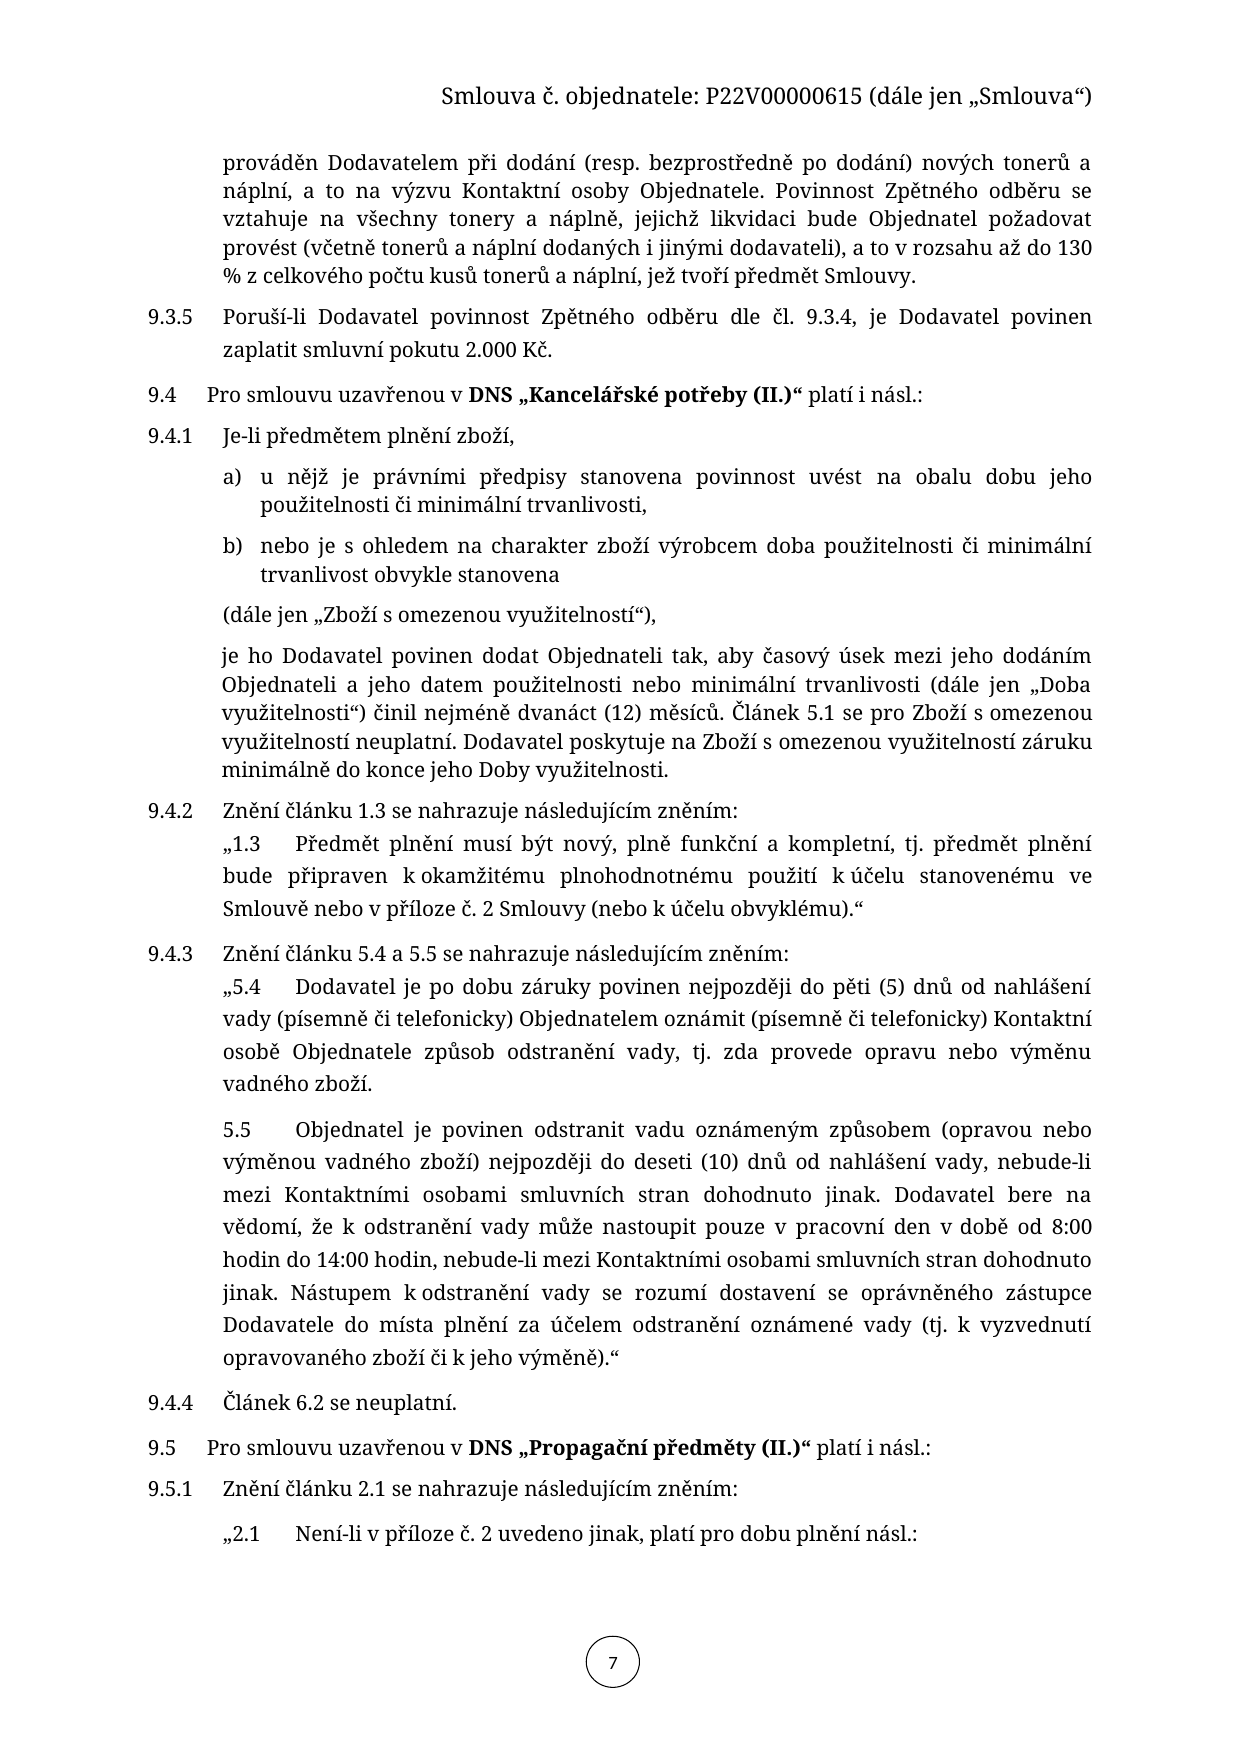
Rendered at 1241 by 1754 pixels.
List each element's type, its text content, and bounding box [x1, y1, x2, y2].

list „1.3 Předmět plnění musí být nový, plně funkční a kompletní, tj. předmět plnění bude připraven k okamžitému plnohodnotnému použití k účelu stanovenému ve Smlouvě nebo v příloze č. 2 Smlouvy (nebo k účelu obvyklému).“ [223, 829, 1093, 922]
list Článek 6.2 se neuplatní. [148, 1388, 1093, 1416]
list Znění článku 2.1 se nahrazuje následujícím zněním: [148, 1474, 1093, 1502]
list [148, 148, 1093, 290]
list „5.4 Dodavatel je po dobu záruky povinen nejpozději do pěti (5) dnů od nahlášení vady (písemně či telefonicky) Objednatelem oznámit (písemně či telefonicky) Kontaktní osobě Objednatele způsob odstranění vady, tj. zda provede opravu nebo výměnu vadného zboží. [223, 972, 1093, 1098]
list Je-li předmětem plnění zboží, [148, 421, 1093, 449]
list Pro smlouvu uzavřenou v DNS „Propagační předměty (II.)“ platí i násl.: [148, 1433, 1093, 1462]
list Znění článku 5.4 a 5.5 se nahrazuje následujícím zněním: [148, 939, 1093, 968]
list Poruší-li Dodavatel povinnost Zpětného odběru dle čl. 9.3.4, je Dodavatel povinen zaplatit smluvní pokutu 2.000 Kč. [148, 302, 1093, 363]
list u nějž je právními předpisy stanovena povinnost uvést na obalu dobu jeho použitelnosti či minimální trvanlivosti, [223, 462, 1093, 519]
text je ho Dodavatel povinen dodat Objednateli tak, aby časový úsek mezi jeho dodáním Objednateli a jeho datem použitelnosti nebo minimální trvanlivosti (dále jen „Doba využitelnosti“) činil nejméně dvanáct (12) měsíců. Článek 5.1 se pro Zboží s omezenou využitelností neuplatní. Dodavatel poskytuje na Zboží s omezenou využitelností záruku minimálně do konce jeho Doby využitelnosti. [221, 642, 1093, 784]
list Pro smlouvu uzavřenou v DNS „Kancelářské potřeby (II.)“ platí i násl.: [148, 380, 1093, 408]
list 5.5 Objednatel je povinen odstranit vadu oznámeným způsobem (opravou nebo výměnou vadného zboží) nejpozději do deseti (10) dnů od nahlášení vady, nebude-li mezi Kontaktními osobami smluvních stran dohodnuto jinak. Dodavatel bere na vědomí, že k odstranění vady může nastoupit pouze v pracovní den v době od 8:00 hodin do 14:00 hodin, nebude-li mezi Kontaktními osobami smluvních stran dohodnuto jinak. Nástupem k odstranění vady se rozumí dostavení se oprávněného zástupce Dodavatele do místa plnění za účelem odstranění oznámené vady (tj. k vyzvednutí opravovaného zboží či k jeho výměně).“ [223, 1115, 1093, 1371]
list nebo je s ohledem na charakter zboží výrobcem doba použitelnosti či minimální trvanlivost obvykle stanovena [223, 531, 1093, 588]
text (dále jen „Zboží s omezenou využitelností“), [223, 601, 1093, 629]
list Znění článku 1.3 se nahrazuje následujícím zněním: [148, 796, 1093, 825]
list „2.1 Není-li v příloze č. 2 uvedeno jinak, platí pro dobu plnění násl.: [223, 1519, 1093, 1548]
